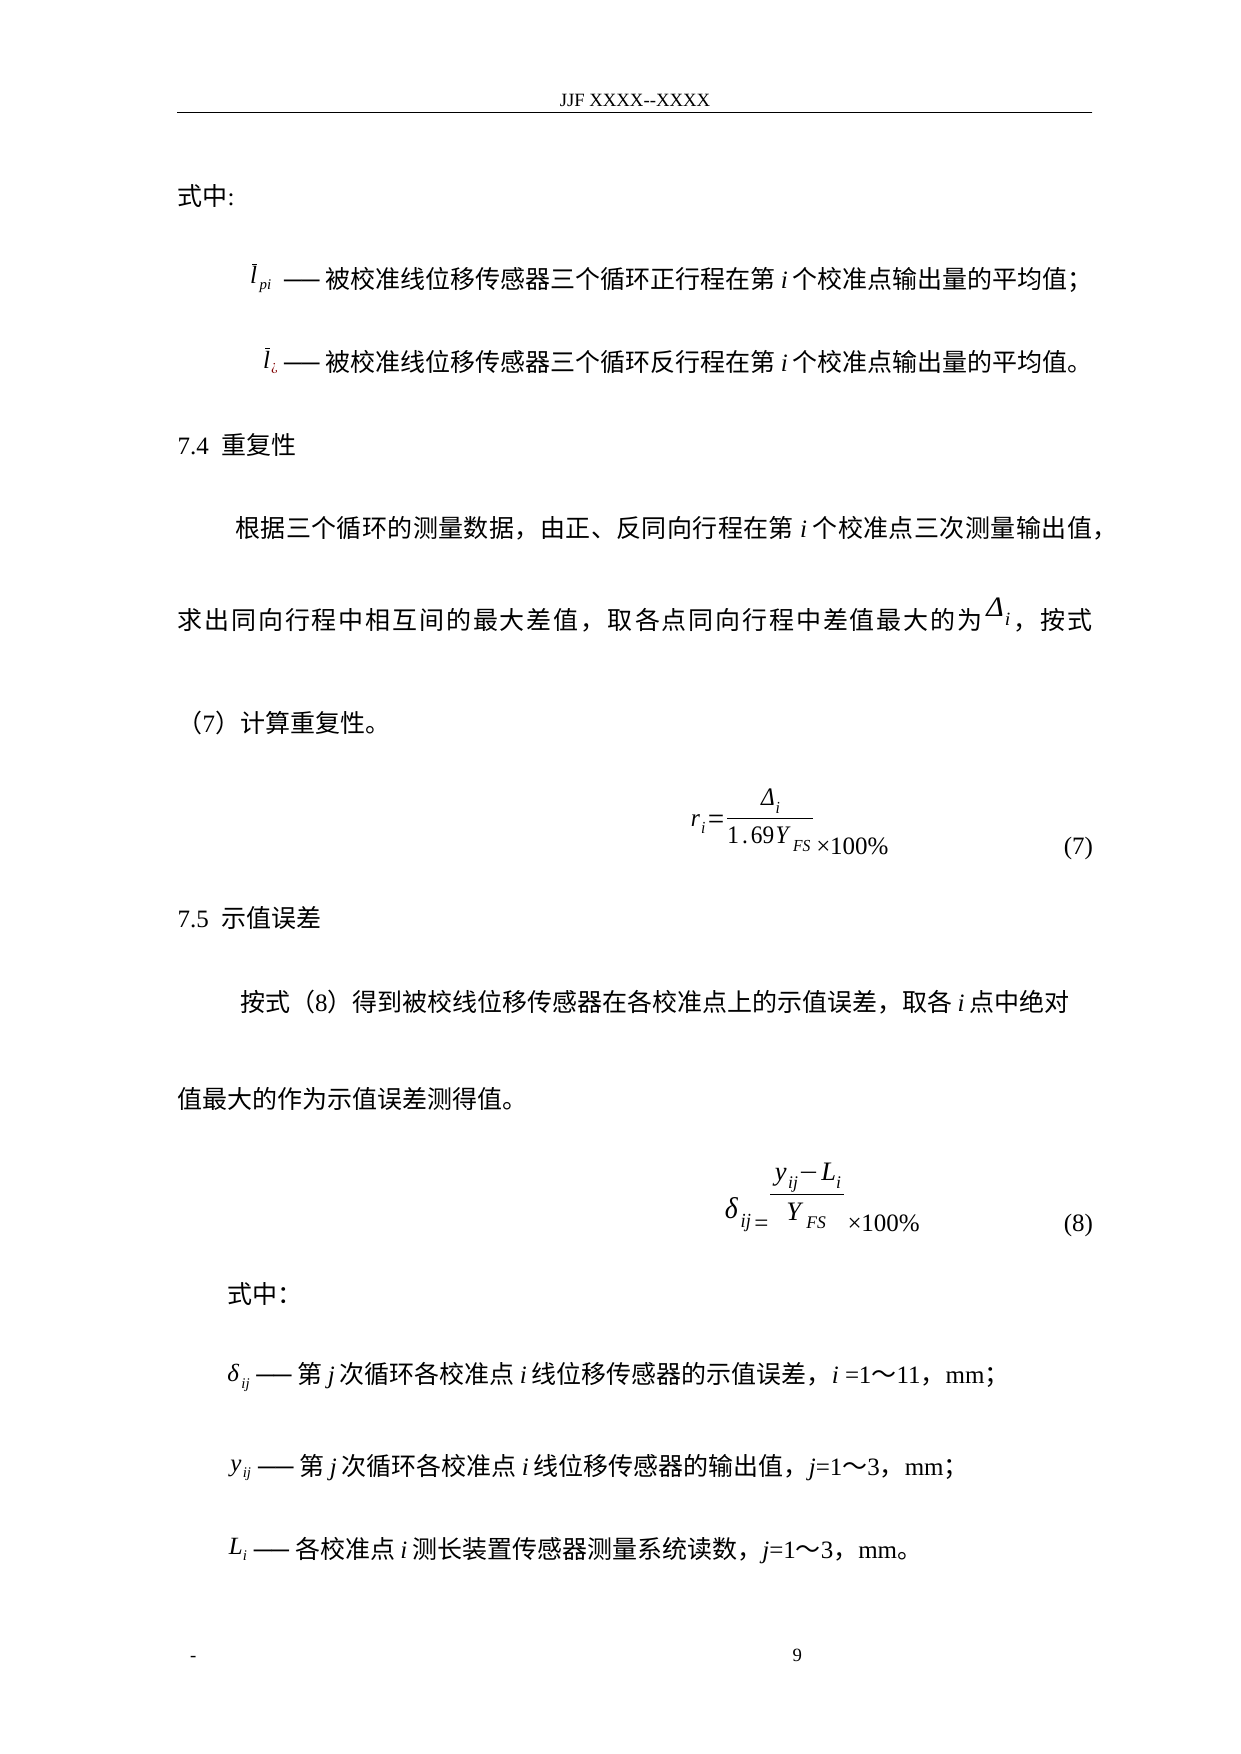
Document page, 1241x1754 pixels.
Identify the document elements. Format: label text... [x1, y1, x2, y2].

text 7.4 重复性 [177, 411, 1092, 476]
text ── 各校准点i测长装置传感器测量系统读数，j=1～3，mm。 [177, 1516, 1092, 1581]
text ── 第j次循环各校准点i线位移传感器的输出值，j=1～3，mm； [177, 1433, 1092, 1498]
text 根据三个循环的测量数据，由正、反同向行程在第i个校准点三次测量输出值，求出同向行程中相互间的最大差值，取各点同向行程中差值最大的为，按式（7）计算重复性。 [177, 494, 1092, 754]
text 式中: [177, 162, 1092, 227]
text ── 被校准线位移传感器三个循环正行程在第i个校准点输出量的平均值； [177, 245, 1092, 310]
text ×100% (7) [177, 773, 1092, 870]
text 式中： [177, 1260, 1092, 1325]
text ── 被校准线位移传感器三个循环反行程在第i个校准点输出量的平均值。 [177, 328, 1092, 393]
text ── 第j次循环各校准点i线位移传感器的示值误差，i =1～11，mm； [177, 1343, 1092, 1408]
text =×100% (8) [177, 1148, 1092, 1246]
text 7.5 示值误差 [177, 884, 1092, 949]
text 按式（8）得到被校线位移传感器在各校准点上的示值误差，取各i点中绝对值最大的作为示值误差测得值。 [177, 968, 1092, 1130]
